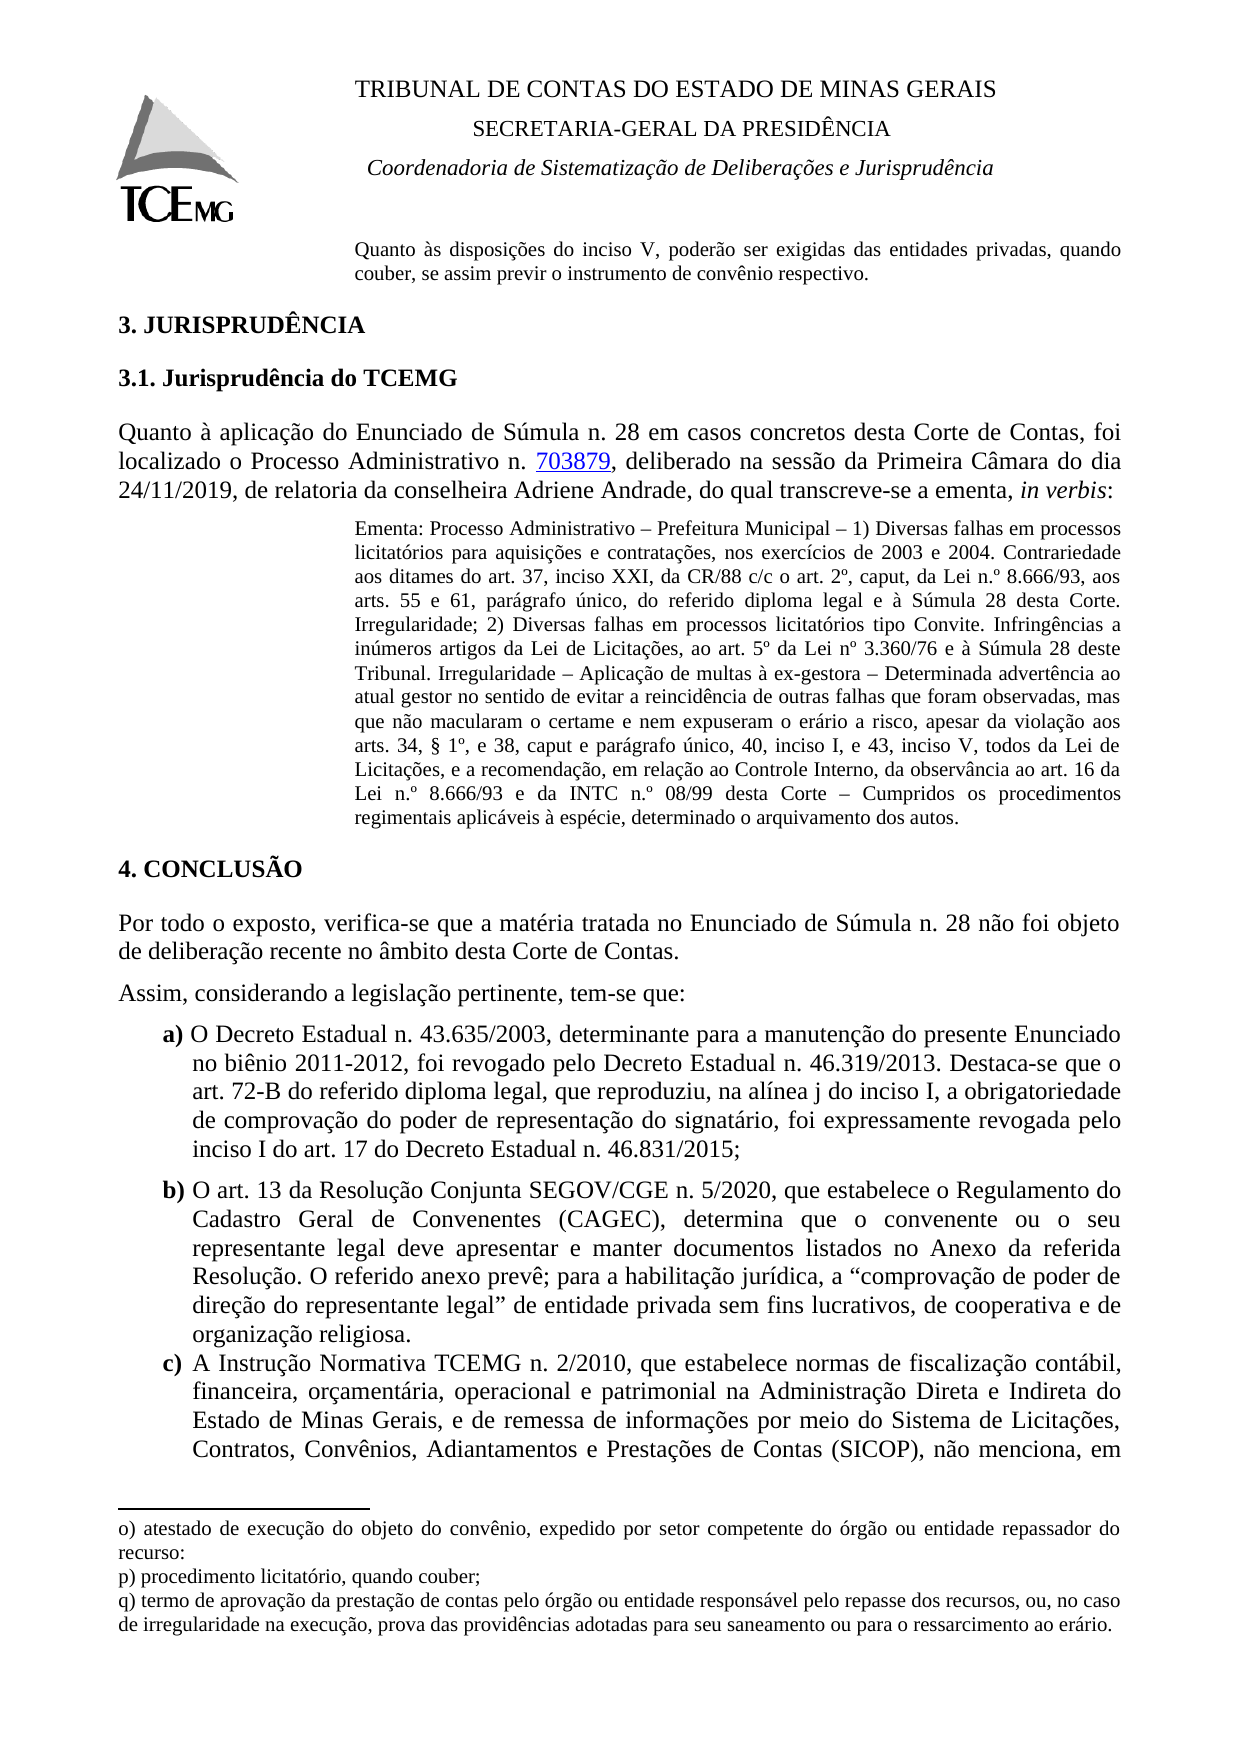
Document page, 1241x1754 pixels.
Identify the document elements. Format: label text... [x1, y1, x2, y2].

picture [92, 73, 262, 243]
text Ementa: Processo Administrativo – Prefeitura Municipal – 1) Diversas falhas em processos licitatórios para aquisições e contratações, nos exercícios de 2003 e 2004. Contrariedade aos ditames do art. 37, inciso XXI, da CR/88 c/c o art. 2º, caput, da Lei n.º 8.666/93, aos arts. 55 e 61, parágrafo único, do referido diploma legal e à Súmula 28 desta Corte. Irregularidade; 2) Diversas falhas em processos licitatórios tipo Convite. Infringências a inúmeros artigos da Lei de Licitações, ao art. 5º da Lei nº 3.360/76 e à Súmula 28 deste Tribunal. Irregularidade – Aplicação de multas à ex-gestora – Determinada advertência ao atual gestor no sentido de evitar a reincidência de outras falhas que foram observadas, mas que não macularam o certame e nem expuseram o erário a risco, apesar da violação aos arts. 34, § 1º, e 38, caput e parágrafo único, 40, inciso I, e 43, inciso V, todos da Lei de Licitações, e a recomendação, em relação ao Controle Interno, da observância ao art. 16 da Lei n.º 8.666/93 e da INTC n.º 08/99 desta Corte – Cumpridos os procedimentos regimentais aplicáveis à espécie, determinado o arquivamento dos autos. [354, 516, 1122, 829]
list O art. 13 da Resolução Conjunta SEGOV/CGE n. 5/2020, que estabelece o Regulamento do Cadastro Geral de Convenentes (CAGEC), determina que o convenente ou o seu representante legal deve apresentar e manter documentos listados no Anexo da referida Resolução. O referido anexo prevê; para a habilitação jurídica, a “comprovação de poder de direção do representante legal” de entidade privada sem fins lucrativos, de cooperativa e de organização religiosa. [162, 1175, 1122, 1348]
text 3.1. Jurisprudência do TCEMG [118, 363, 1122, 392]
text a) O Decreto Estadual n. 43.635/2003, determinante para a manutenção do presente Enunciado no biênio 2011-2012, foi revogado pelo Decreto Estadual n. 46.319/2013. Destaca-se que o art. 72-B do referido diploma legal, que reproduziu, na alínea j do inciso I, a obrigatoriedade de comprovação do poder de representação do signatário, foi expressamente revogada pelo inciso I do art. 17 do Decreto Estadual n. 46.831/2015; [162, 1019, 1122, 1163]
text Assim, considerando a legislação pertinente, tem-se que: [118, 978, 1122, 1006]
text Por todo o exposto, verifica-se que a matéria tratada no Enunciado de Súmula n. 28 não foi objeto de deliberação recente no âmbito desta Corte de Contas. [118, 908, 1122, 965]
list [162, 1348, 1122, 1463]
text 3. JURISPRUDÊNCIA [118, 310, 1122, 338]
text O consulente também quer saber quais os critérios a serem exigidos para a prestação de contas. Devo assinalar que a Instrução Normativa n° 07/03 deste Tribunal estabelece requisitos para a celebração do instrumento de convênio, inclusive quando a instituição beneficiada for de natureza privada. É o que se verifica do inciso IV da referida instrução. Quanto às disposições do inciso V, poderão ser exigidas das entidades privadas, quando couber, se assim previr o instrumento de convênio respectivo. [354, 237, 1122, 285]
text Quanto à aplicação do Enunciado de Súmula n. 28 em casos concretos desta Corte de Contas, foi localizado o Processo Administrativo n. 703879, deliberado na sessão da Primeira Câmara do dia 24/11/2019, de relatoria da conselheira Adriene Andrade, do qual transcreve-se a ementa, in verbis: [118, 417, 1122, 503]
text 4. CONCLUSÃO [118, 854, 1122, 883]
